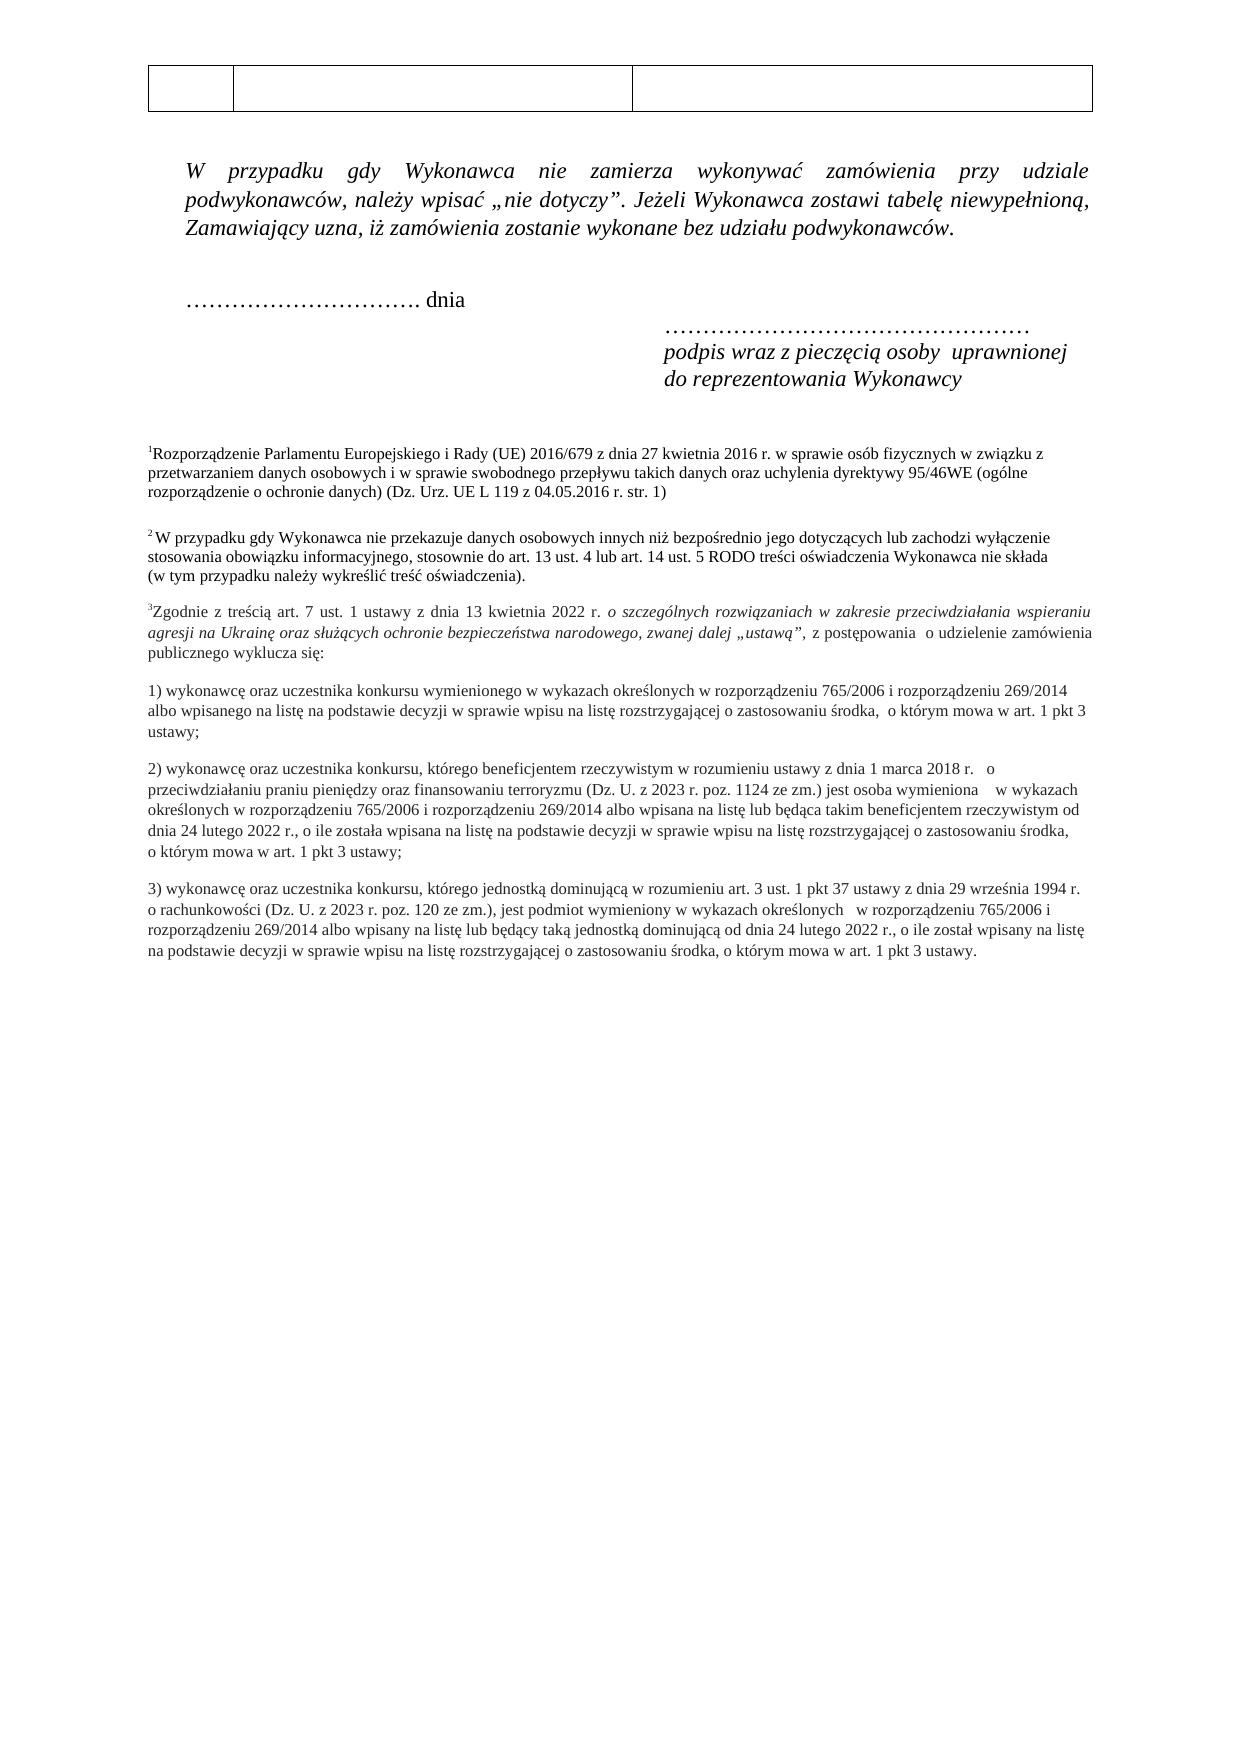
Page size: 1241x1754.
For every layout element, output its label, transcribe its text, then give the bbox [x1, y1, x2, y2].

table_cell [633, 66, 1092, 111]
text …………………………. dnia [148, 286, 1092, 312]
text podpis wraz z pieczęcią osoby uprawnionej [148, 338, 1092, 365]
text 2) wykonawcę oraz uczestnika konkursu, którego beneficjentem rzeczywistym w rozumieniu ustawy z dnia 1 marca 2018 r. o przeciwdziałaniu praniu pieniędzy oraz finansowaniu terroryzmu (Dz. U. z 2023 r. poz. 1124 ze zm.) jest osoba wymieniona w wykazach określonych w rozporządzeniu 765/2006 i rozporządzeniu 269/2014 albo wpisana na listę lub będąca takim beneficjentem rzeczywistym od dnia 24 lutego 2022 r., o ile została wpisana na listę na podstawie decyzji w sprawie wpisu na listę rozstrzygającej o zastosowaniu środka, o którym mowa w art. 1 pkt 3 ustawy; [148, 759, 1092, 861]
text 1) wykonawcę oraz uczestnika konkursu wymienionego w wykazach określonych w rozporządzeniu 765/2006 i rozporządzeniu 269/2014 albo wpisanego na listę na podstawie decyzji w sprawie wpisu na listę rozstrzygającej o zastosowaniu środka, o którym mowa w art. 1 pkt 3 ustawy; [148, 680, 1092, 741]
text 2 W przypadku gdy Wykonawca nie przekazuje danych osobowych innych niż bezpośrednio jego dotyczących lub zachodzi wyłączenie stosowania obowiązku informacyjnego, stosownie do art. 13 ust. 4 lub art. 14 ust. 5 RODO treści oświadczenia Wykonawca nie składa (w tym przypadku należy wykreślić treść oświadczenia). [148, 528, 1092, 585]
text do reprezentowania Wykonawcy [148, 365, 1092, 391]
text 3Zgodnie z treścią art. 7 ust. 1 ustawy z dnia 13 kwietnia 2022 r. o szczególnych rozwiązaniach w zakresie przeciwdziałania wspieraniu agresji na Ukrainę oraz służących ochronie bezpieczeństwa narodowego, zwanej dalej „ustawą”, z postępowania o udzielenie zamówienia publicznego wyklucza się: [148, 602, 1092, 662]
text W przypadku gdy Wykonawca nie zamierza wykonywać zamówienia przy udziale podwykonawców, należy wpisać „nie dotyczy”. Jeżeli Wykonawca zostawi tabelę niewypełnioną, Zamawiający uzna, iż zamówienia zostanie wykonane bez udziału podwykonawców. [185, 157, 1092, 241]
text 3) wykonawcę oraz uczestnika konkursu, którego jednostką dominującą w rozumieniu art. 3 ust. 1 pkt 37 ustawy z dnia 29 września 1994 r. o rachunkowości (Dz. U. z 2023 r. poz. 120 ze zm.), jest podmiot wymieniony w wykazach określonych w rozporządzeniu 765/2006 i rozporządzeniu 269/2014 albo wpisany na listę lub będący taką jednostką dominującą od dnia 24 lutego 2022 r., o ile został wpisany na listę na podstawie decyzji w sprawie wpisu na listę rozstrzygającej o zastosowaniu środka, o którym mowa w art. 1 pkt 3 ustawy. [148, 879, 1092, 960]
table_cell [149, 66, 233, 111]
text ………………………………………… [148, 312, 1092, 338]
text 1Rozporządzenie Parlamentu Europejskiego i Rady (UE) 2016/679 z dnia 27 kwietnia 2016 r. w sprawie osób fizycznych w związku z przetwarzaniem danych osobowych i w sprawie swobodnego przepływu takich danych oraz uchylenia dyrektywy 95/46WE (ogólne rozporządzenie o ochronie danych) (Dz. Urz. UE L 119 z 04.05.2016 r. str. 1) [148, 444, 1092, 501]
table_cell [234, 66, 632, 111]
